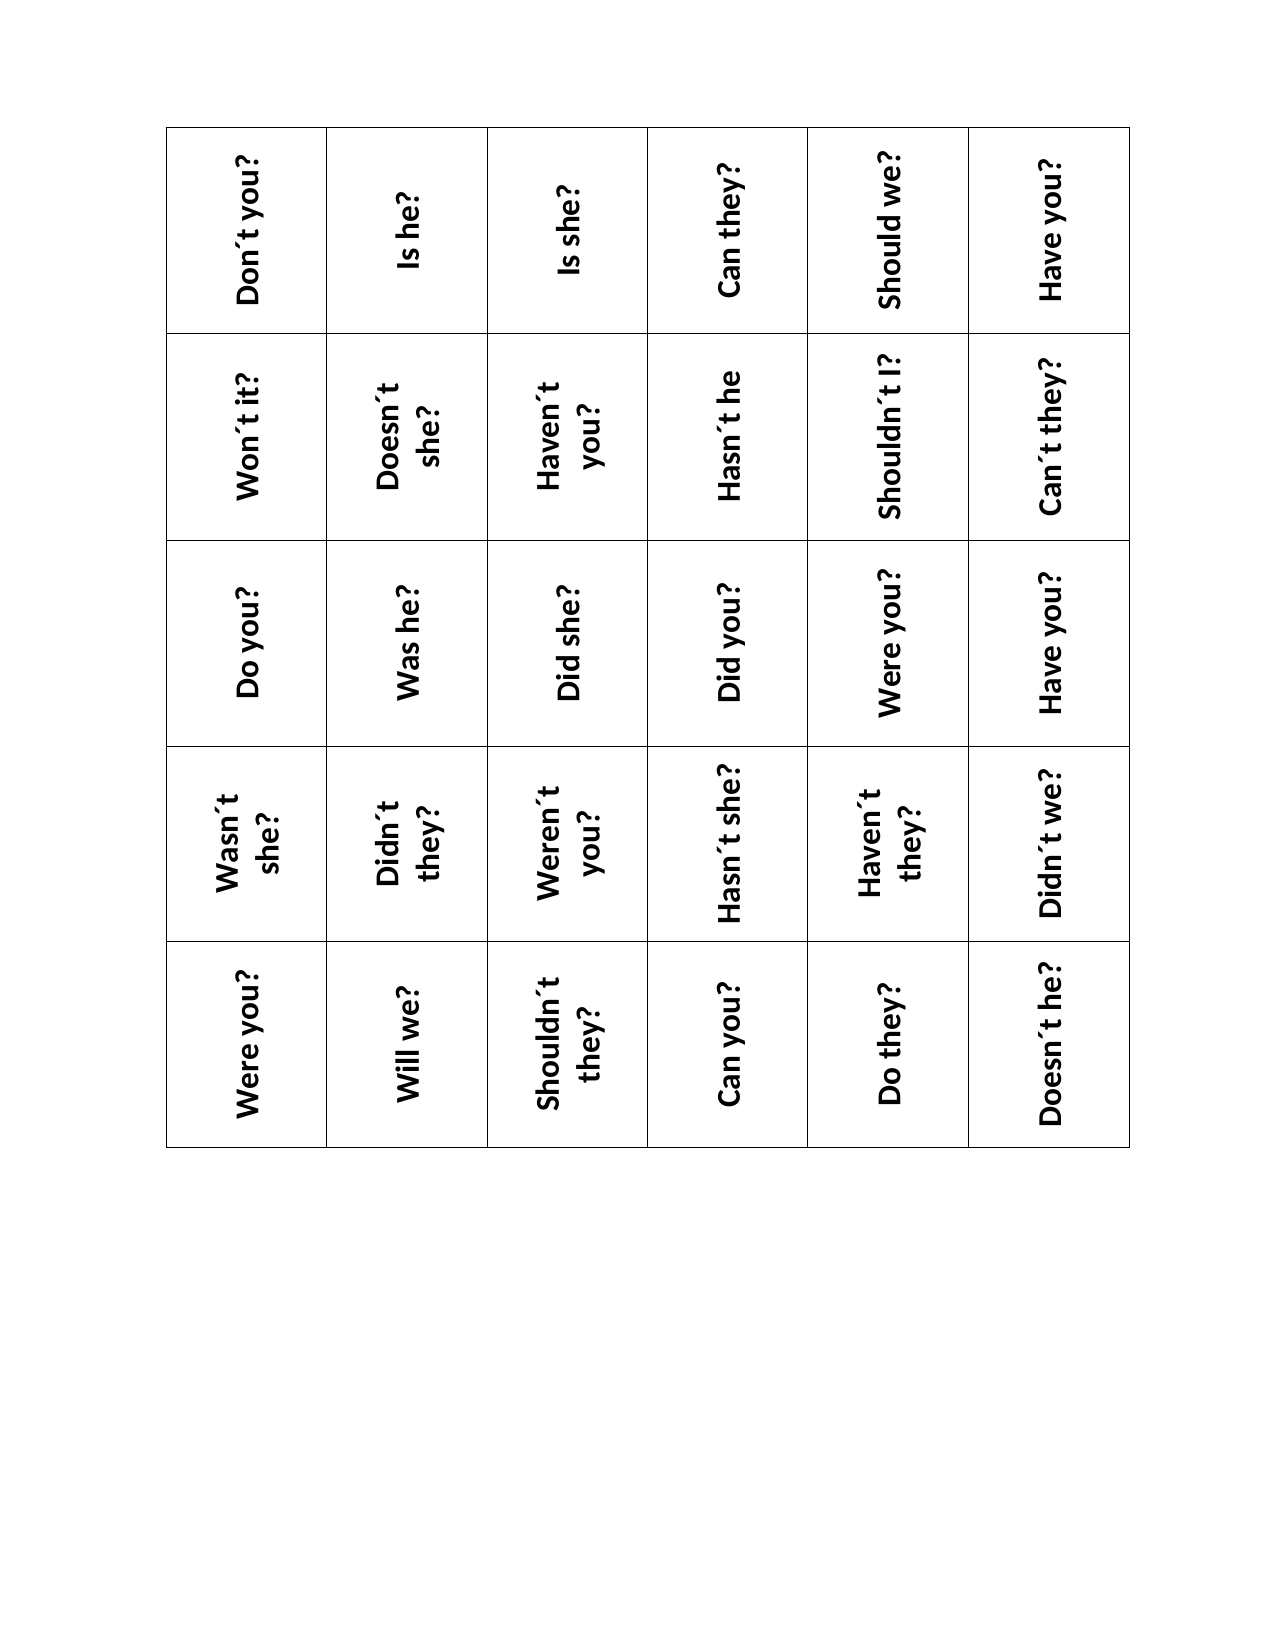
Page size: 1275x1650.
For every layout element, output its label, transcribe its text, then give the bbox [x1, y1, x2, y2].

table_cell Weren´t you? [488, 747, 647, 941]
table_cell Wasn´t she? [167, 747, 326, 941]
table_cell Haven´t you? [488, 334, 647, 539]
table_cell Were you? [808, 541, 968, 746]
table_cell Won´t it? [167, 334, 326, 539]
table_cell Was he? [327, 541, 487, 746]
table_header Have you? [969, 128, 1129, 333]
table_header Can they? [648, 128, 807, 333]
table_cell Didn´t they? [327, 747, 487, 941]
table_cell Shouldn´t they? [488, 942, 647, 1147]
table_cell Did she? [488, 541, 647, 746]
table_header Don´t you? [167, 128, 326, 333]
table_header Is she? [488, 128, 647, 333]
table_header Should we? [808, 128, 968, 333]
table_cell Doesn´t she? [327, 334, 487, 539]
table_cell Hasn´t he [648, 334, 807, 539]
table_cell Were you? [167, 942, 326, 1147]
table_cell Did you? [648, 541, 807, 746]
table_cell Do you? [167, 541, 326, 746]
table_cell Have you? [969, 541, 1129, 746]
table_cell Shouldn´t I? [808, 334, 968, 539]
table_cell Didn´t we? [969, 747, 1129, 941]
table_cell Will we? [327, 942, 487, 1147]
table_cell Haven´t they? [808, 747, 968, 941]
table_cell Can you? [648, 942, 807, 1147]
table_header Is he? [327, 128, 487, 333]
table_cell Doesn´t he? [969, 942, 1129, 1147]
table_cell Do they? [808, 942, 968, 1147]
table_cell Hasn´t she? [648, 747, 807, 941]
table_cell Can´t they? [969, 334, 1129, 539]
